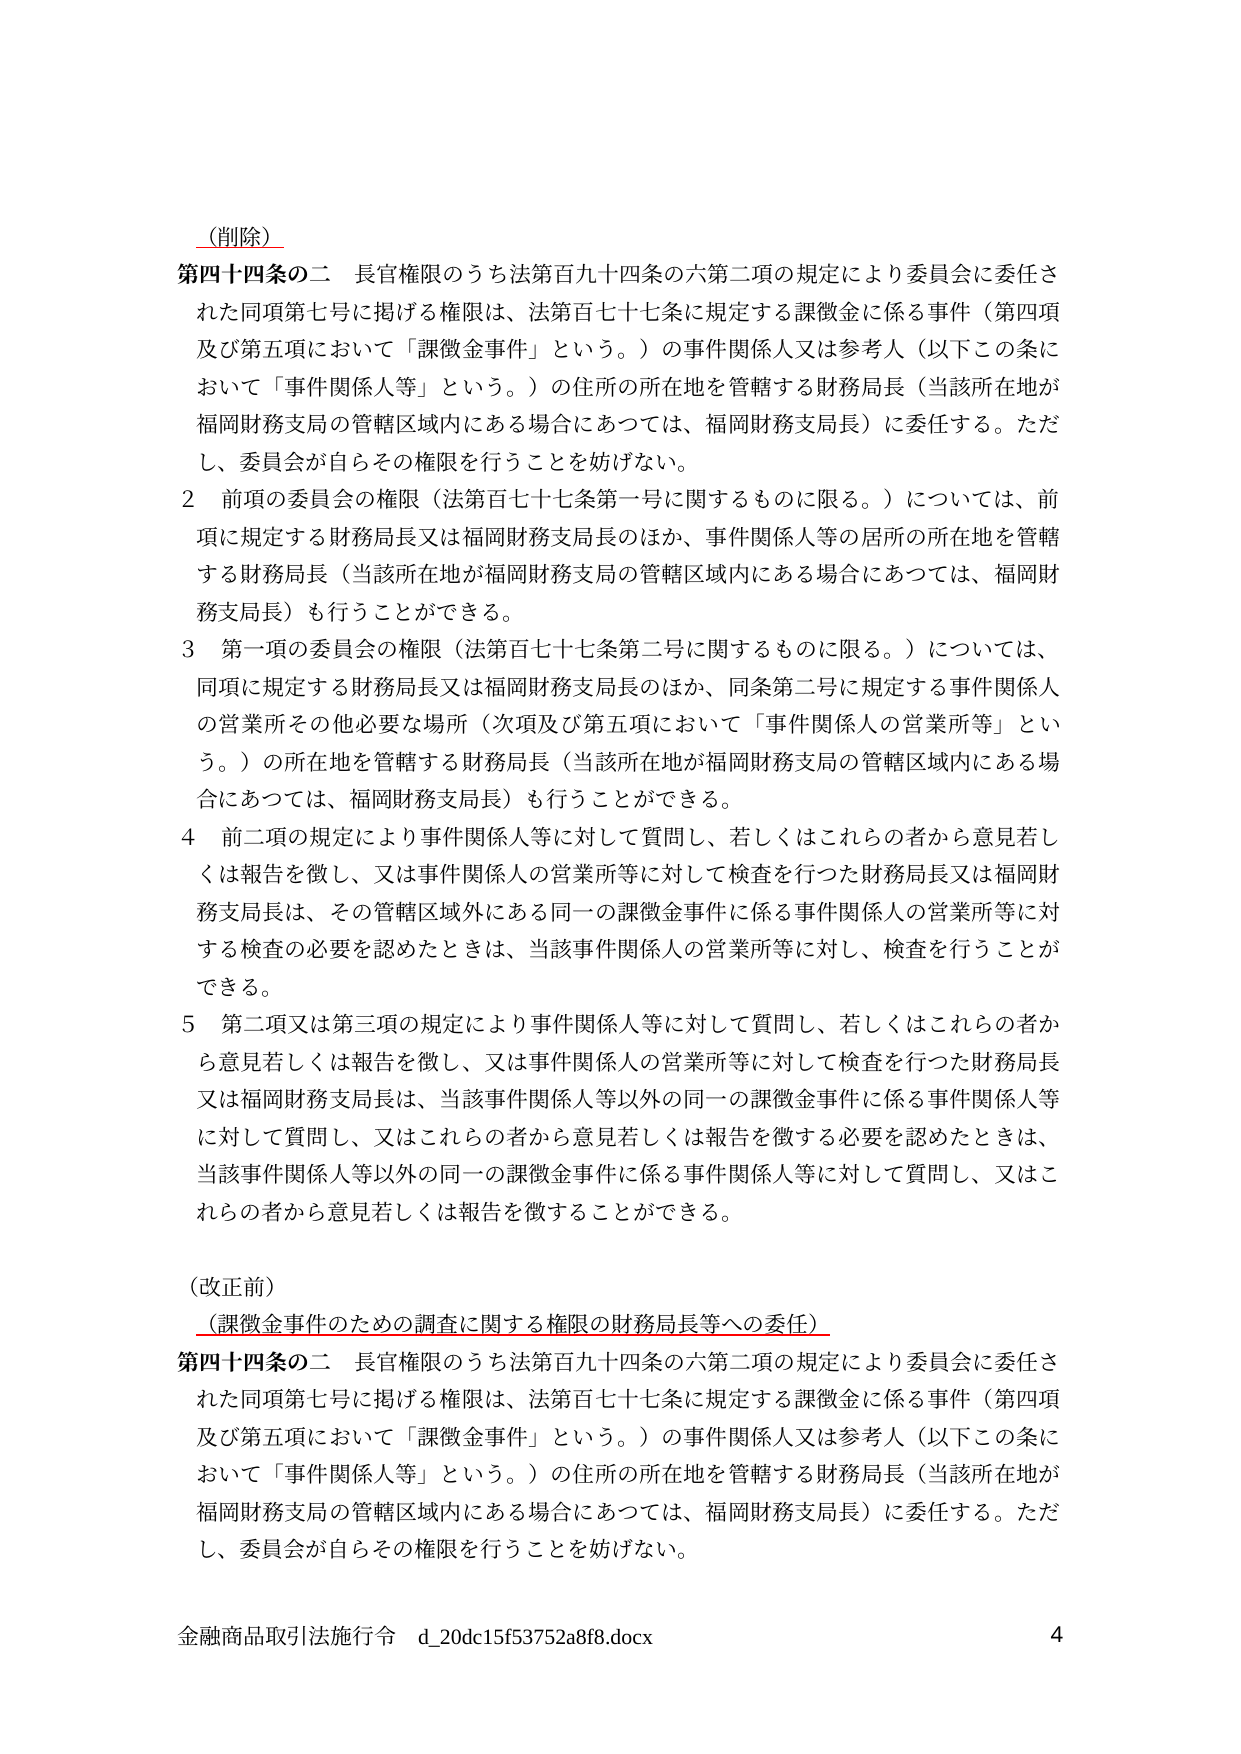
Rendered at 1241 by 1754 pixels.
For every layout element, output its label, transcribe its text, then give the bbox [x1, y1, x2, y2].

text ３ 第一項の委員会の権限（法第百七十七条第二号に関するものに限る。）については、同項に規定する財務局長又は福岡財務支局長のほか、同条第二号に規定する事件関係人の営業所その他必要な場所（次項及び第五項において「事件関係人の営業所等」という。）の所在地を管轄する財務局長（当該所在地が福岡財務支局の管轄区域内にある場合にあつては、福岡財務支局長）も行うことができる。 [177, 629, 1063, 817]
text ２ 前項の委員会の権限（法第百七十七条第一号に関するものに限る。）については、前項に規定する財務局長又は福岡財務支局長のほか、事件関係人等の居所の所在地を管轄する財務局長（当該所在地が福岡財務支局の管轄区域内にある場合にあつては、福岡財務支局長）も行うことができる。 [177, 479, 1063, 629]
text ４ 前二項の規定により事件関係人等に対して質問し、若しくはこれらの者から意見若しくは報告を徴し、又は事件関係人の営業所等に対して検査を行つた財務局長又は福岡財務支局長は、その管轄区域外にある同一の課徴金事件に係る事件関係人の営業所等に対する検査の必要を認めたときは、当該事件関係人の営業所等に対し、検査を行うことができる。 [177, 817, 1063, 1004]
text 第四十四条の二 長官権限のうち法第百九十四条の六第二項の規定により委員会に委任された同項第七号に掲げる権限は、法第百七十七条に規定する課徴金に係る事件（第四項及び第五項において「課徴金事件」という。）の事件関係人又は参考人（以下この条において「事件関係人等」という。）の住所の所在地を管轄する財務局長（当該所在地が福岡財務支局の管轄区域内にある場合にあつては、福岡財務支局長）に委任する。ただし、委員会が自らその権限を行うことを妨げない。 [177, 1342, 1063, 1567]
text （課徴金事件のための調査に関する権限の財務局長等への委任） [196, 1304, 1063, 1342]
text （削除） [196, 217, 1063, 254]
text （改正前） [177, 1267, 1063, 1304]
text 第四十四条の二 長官権限のうち法第百九十四条の六第二項の規定により委員会に委任された同項第七号に掲げる権限は、法第百七十七条に規定する課徴金に係る事件（第四項及び第五項において「課徴金事件」という。）の事件関係人又は参考人（以下この条において「事件関係人等」という。）の住所の所在地を管轄する財務局長（当該所在地が福岡財務支局の管轄区域内にある場合にあつては、福岡財務支局長）に委任する。ただし、委員会が自らその権限を行うことを妨げない。 [177, 254, 1063, 479]
text ５ 第二項又は第三項の規定により事件関係人等に対して質問し、若しくはこれらの者から意見若しくは報告を徴し、又は事件関係人の営業所等に対して検査を行つた財務局長又は福岡財務支局長は、当該事件関係人等以外の同一の課徴金事件に係る事件関係人等に対して質問し、又はこれらの者から意見若しくは報告を徴する必要を認めたときは、当該事件関係人等以外の同一の課徴金事件に係る事件関係人等に対して質問し、又はこれらの者から意見若しくは報告を徴することができる。 [177, 1004, 1063, 1229]
